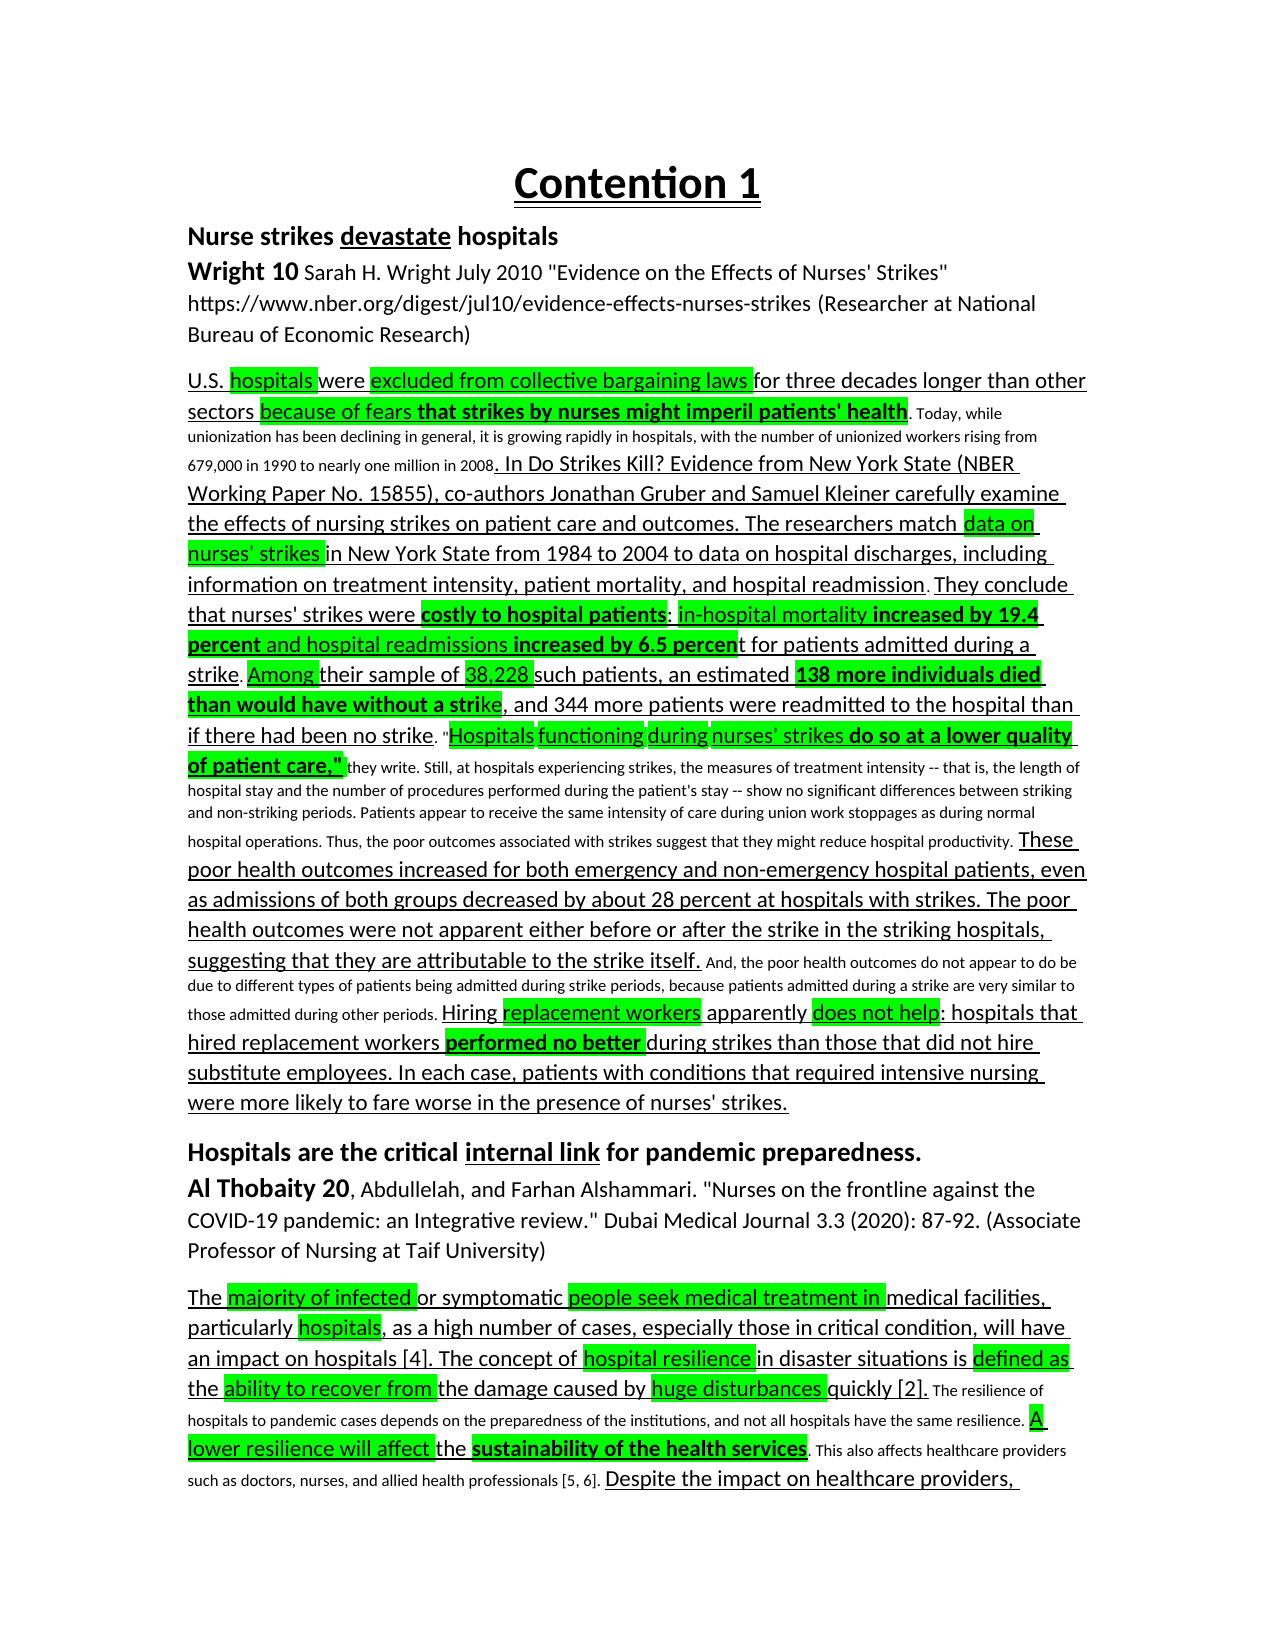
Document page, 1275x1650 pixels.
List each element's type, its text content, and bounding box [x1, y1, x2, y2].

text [187, 1283, 1087, 1492]
subtitle Hospitals are the critical internal link for pandemic preparedness. [187, 1135, 1087, 1168]
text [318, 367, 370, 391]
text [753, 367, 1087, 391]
text Al Thobaity 20, Abdullelah, and Farhan Alshammari. "Nurses on the frontline against the COVID-19 pandemic: an Integrative review." Dubai Medical Journal 3.3 (2020): 87-92. (Associate Professor of Nursing at Taif University) [187, 1171, 1087, 1264]
subtitle Contention 1 [187, 154, 1087, 210]
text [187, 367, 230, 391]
text Wright 10 Sarah H. Wright July 2010 "Evidence on the Effects of Nurses' Strikes" https://www.nber.org/digest/jul10/evidence-effects-nurses-strikes (Researcher at National Bureau of Economic Research) [187, 254, 1087, 348]
text U.S. hospitals were excluded from collective bargaining laws for three decades longer than other sectors because of fears that strikes by nurses might imperil patients' health. Today, while unionization has been declining in general, it is growing rapidly in hospitals, with the number of unionized workers rising from 679,000 in 1990 to nearly one million in 2008. In Do Strikes Kill? Evidence from New York State (NBER Working Paper No. 15855), co-authors Jonathan Gruber and Samuel Kleiner carefully examine the effects of nursing strikes on patient care and outcomes. The researchers match data on nurses' strikes in New York State from 1984 to 2004 to data on hospital discharges, including information on treatment intensity, patient mortality, and hospital readmission. They conclude that nurses' strikes were costly to hospital patients: in-hospital mortality increased by 19.4 percent and hospital readmissions increased by 6.5 percent for patients admitted during a strike. Among their sample of 38,228 such patients, an estimated 138 more individuals died than would have without a strike, and 344 more patients were readmitted to the hospital than if there had been no strike. "Hospitals functioning during nurses' strikes do so at a lower quality of patient care," they write. Still, at hospitals experiencing strikes, the measures of treatment intensity -- that is, the length of hospital stay and the number of procedures performed during the patient's stay -- show no significant differences between striking and non-striking periods. Patients appear to receive the same intensity of care during union work stoppages as during normal hospital operations. Thus, the poor outcomes associated with strikes suggest that they might reduce hospital productivity. These poor health outcomes increased for both emergency and non-emergency hospital patients, even as admissions of both groups decreased by about 28 percent at hospitals with strikes. The poor health outcomes were not apparent either before or after the strike in the striking hospitals, suggesting that they are attributable to the strike itself. And, the poor health outcomes do not appear to do be due to different types of patients being admitted during strike periods, because patients admitted during a strike are very similar to those admitted during other periods. Hiring replacement workers apparently does not help: hospitals that hired replacement workers performed no better during strikes than those that did not hire substitute employees. In each case, patients with conditions that required intensive nursing were more likely to fare worse in the presence of nurses' strikes. [187, 880, 1087, 1116]
subtitle Nurse strikes devastate hospitals [187, 219, 1087, 252]
text U.S. hospitals were excluded from collective bargaining laws for three decades longer than other sectors because of fears that strikes by nurses might imperil patients' health. Today, while unionization has been declining in general, it is growing rapidly in hospitals, with the number of unionized workers rising from 679,000 in 1990 to nearly one million in 2008. In Do Strikes Kill? Evidence from New York State (NBER Working Paper No. 15855), co-authors Jonathan Gruber and Samuel Kleiner carefully examine the effects of nursing strikes on patient care and outcomes. The researchers match data on nurses' strikes in New York State from 1984 to 2004 to data on hospital discharges, including information on treatment intensity, patient mortality, and hospital readmission. They conclude that nurses' strikes were costly to hospital patients: in-hospital mortality increased by 19.4 percent and hospital readmissions increased by 6.5 percent for patients admitted during a strike. Among their sample of 38,228 such patients, an estimated 138 more individuals died than would have without a strike, and 344 more patients were readmitted to the hospital than if there had been no strike. "Hospitals functioning during nurses' strikes do so at a lower quality of patient care," they write. Still, at hospitals experiencing strikes, the measures of treatment intensity -- that is, the length of hospital stay and the number of procedures performed during the patient's stay -- show no significant differences between striking and non-striking periods. Patients appear to receive the same intensity of care during union work stoppages as during normal hospital operations. Thus, the poor outcomes associated with strikes suggest that they might reduce hospital productivity. These poor health outcomes increased for both emergency and non-emergency hospital patients, even as admissions of both groups decreased by about 28 percent at hospitals with strikes. The poor health outcomes were not apparent either before or after the strike in the striking hospitals, suggesting that they are attributable to the strike itself. And, the poor health outcomes do not appear to do be due to different types of patients being admitted during strike periods, because patients admitted during a strike are very similar to those admitted during other periods. Hiring replacement workers apparently does not help: hospitals that hired replacement workers performed no better during strikes than those that did not hire substitute employees. In each case, patients with conditions that required intensive nursing were more likely to fare worse in the presence of nurses' strikes. [187, 392, 1087, 879]
